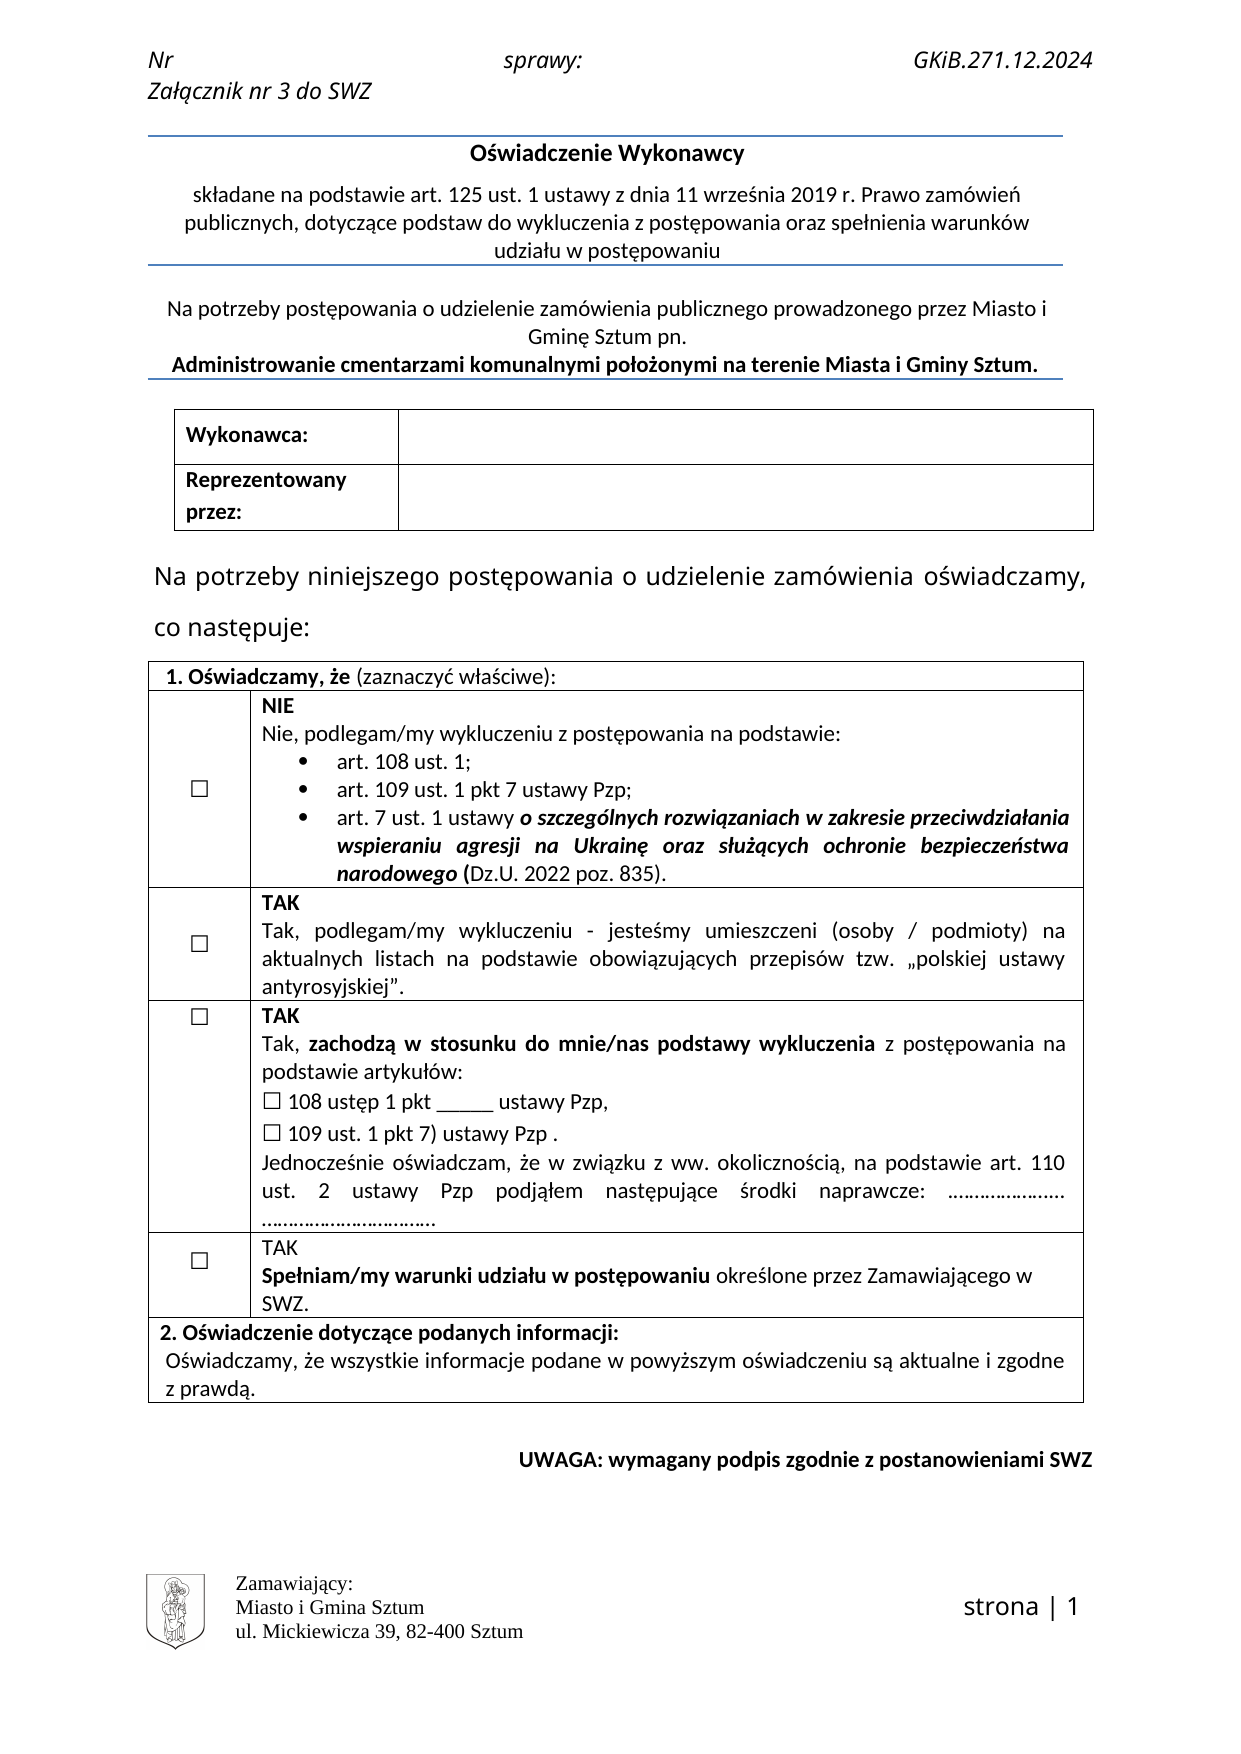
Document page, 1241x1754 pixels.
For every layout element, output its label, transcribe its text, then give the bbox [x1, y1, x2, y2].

table_header Wykonawca: [175, 410, 398, 464]
text UWAGA: wymagany podpis zgodnie z postanowieniami SWZ [148, 1445, 1092, 1473]
table_header [399, 410, 1093, 464]
table_cell TAK Tak, podlegam/my wykluczeniu - jesteśmy umieszczeni (osoby / podmioty) na aktualnych listach na podstawie obowiązujących przepisów tzw. „polskiej ustawy antyrosyjskiej”. [251, 888, 1083, 1000]
table_cell [149, 1233, 250, 1317]
table_cell [399, 465, 1093, 529]
table_cell 2. Oświadczenie dotyczące podanych informacji: Oświadczamy, że wszystkie informacje podane w powyższym oświadczeniu są aktualne i zgodne z prawdą. [149, 1318, 1083, 1402]
table_cell Na potrzeby postępowania o udzielenie zamówienia publicznego prowadzonego przez Miasto i Gminę Sztum pn. Administrowanie cmentarzami komunalnymi położonymi na terenie Miasta i Gminy Sztum. [148, 266, 1063, 378]
table_cell NIE Nie, podlegam/my wykluczeniu z postępowania na podstawie: art. 108 ust. 1; art. 109 ust. 1 pkt 7 ustawy Pzp; art. 7 ust. 1 ustawy o szczególnych rozwiązaniach w zakresie przeciwdziałania wspieraniu agresji na Ukrainę oraz służących ochronie bezpieczeństwa narodowego (Dz.U. 2022 poz. 835). [251, 691, 1083, 887]
table_header Oświadczenie Wykonawcy składane na podstawie art. 125 ust. 1 ustawy z dnia 11 września 2019 r. Prawo zamówień publicznych, dotyczące podstaw do wykluczenia z postępowania oraz spełnienia warunków udziału w postępowaniu [148, 137, 1063, 264]
table_header 1. Oświadczamy, że (zaznaczyć właściwe): [149, 662, 1083, 690]
table_cell TAK Spełniam/my warunki udziału w postępowaniu określone przez Zamawiającego w SWZ. [251, 1233, 1083, 1317]
table_cell [149, 691, 250, 887]
picture [146, 1574, 205, 1650]
table_cell TAK Tak, zachodzą w stosunku do mnie/nas podstawy wykluczenia z postępowania na podstawie artykułów: 108 ustęp 1 pkt _____ ustawy Pzp, 109 ust. 1 pkt 7) ustawy Pzp . Jednocześnie oświadczam, że w związku z ww. okolicznością, na podstawie art. 110 ust. 2 ustawy Pzp podjąłem następujące środki naprawcze: .………………...…………………………… [251, 1001, 1083, 1232]
table_cell [149, 888, 250, 1000]
table_cell Reprezentowany przez: [175, 465, 398, 529]
table_cell [149, 1001, 250, 1232]
text Na potrzeby niniejszego postępowania o udzielenie zamówienia oświadczamy, co następuje: [154, 559, 1087, 644]
